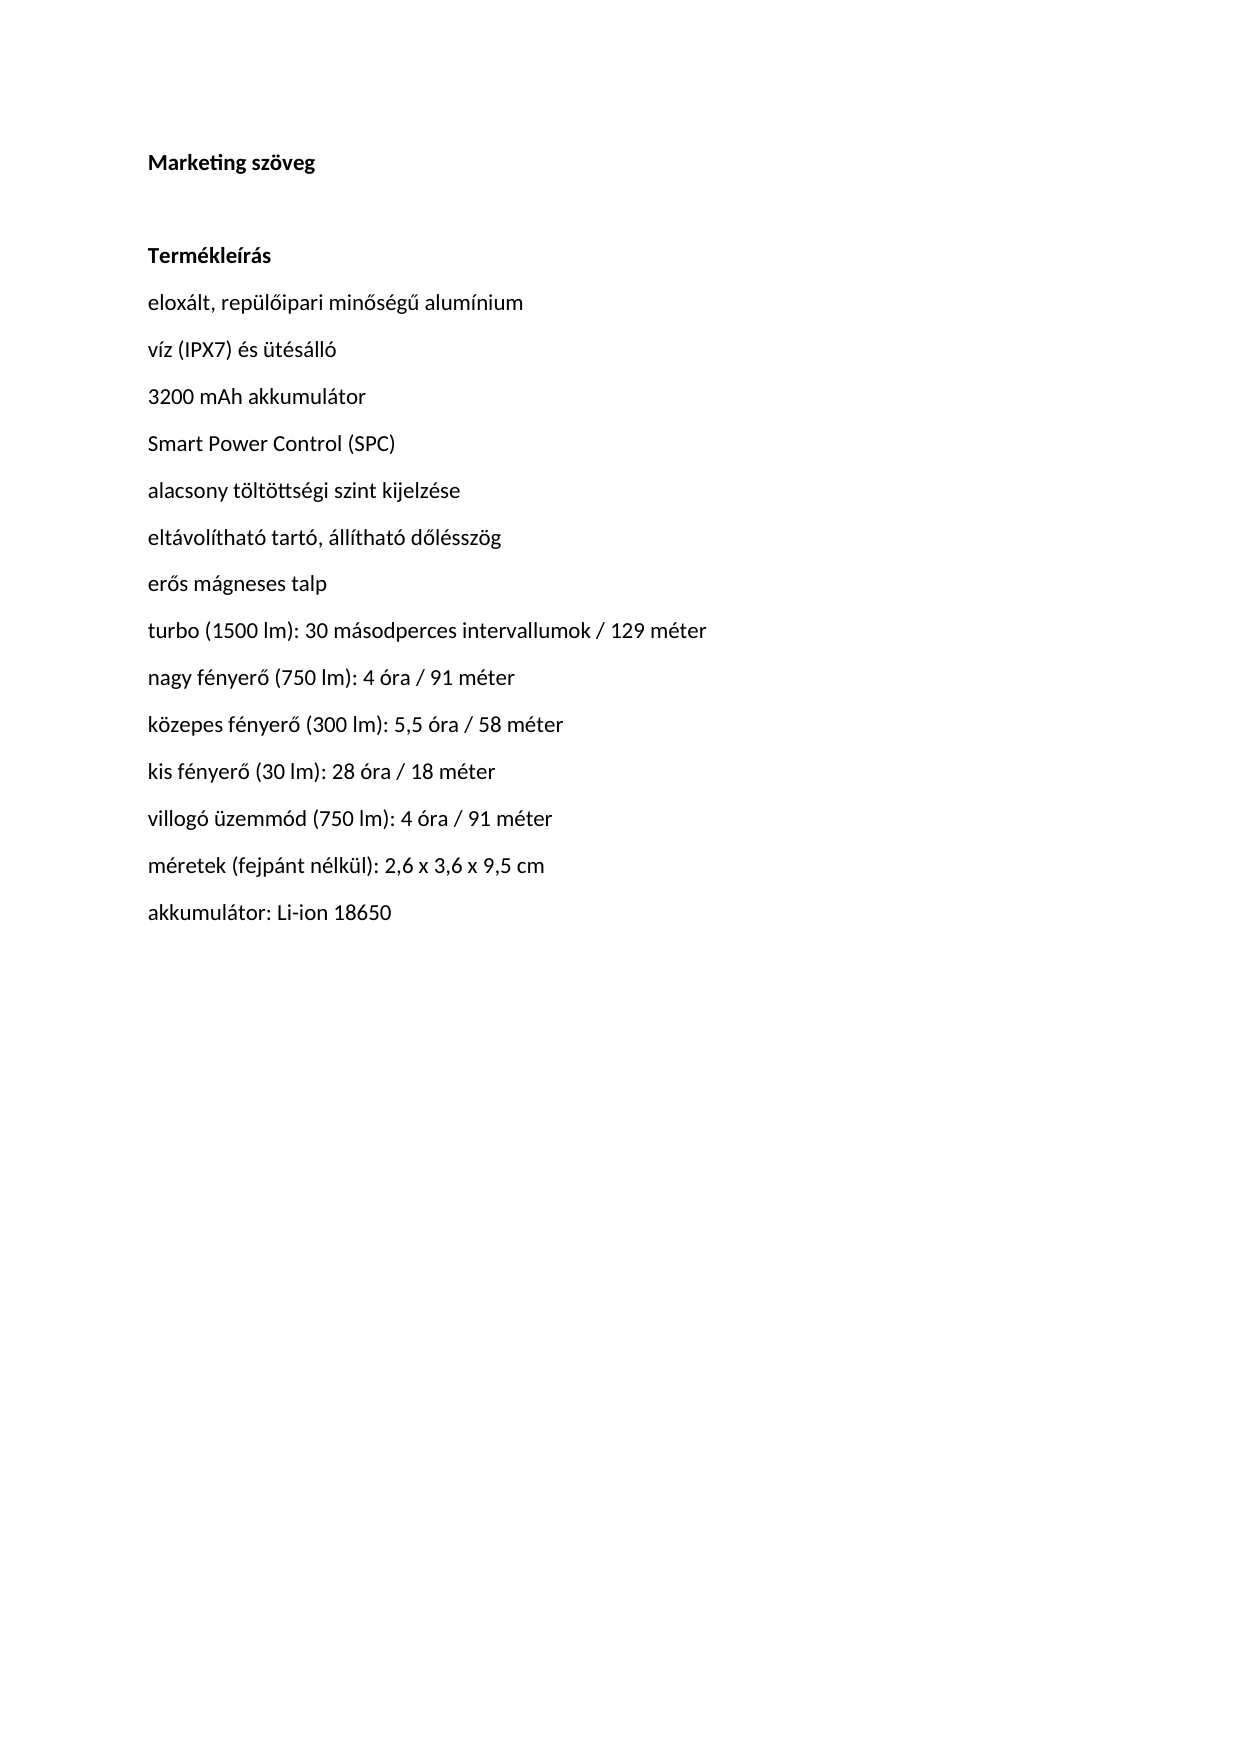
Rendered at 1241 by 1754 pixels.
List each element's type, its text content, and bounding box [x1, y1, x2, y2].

text 3200 mAh akkumulátor [148, 382, 1093, 410]
text eloxált, repülőipari minőségű alumínium [148, 288, 1093, 316]
text villogó üzemmód (750 lm): 4 óra / 91 méter [148, 804, 1093, 832]
text erős mágneses talp [148, 569, 1093, 597]
text méretek (fejpánt nélkül): 2,6 x 3,6 x 9,5 cm [148, 851, 1093, 879]
text víz (IPX7) és ütésálló [148, 335, 1093, 363]
text akkumulátor: Li-ion 18650 [148, 898, 1093, 926]
text turbo (1500 lm): 30 másodperces intervallumok / 129 méter [148, 616, 1093, 644]
text eltávolítható tartó, állítható dőlésszög [148, 523, 1093, 551]
text közepes fényerő (300 lm): 5,5 óra / 58 méter [148, 710, 1093, 738]
text Smart Power Control (SPC) [148, 429, 1093, 457]
text Termékleírás [148, 241, 1093, 269]
text nagy fényerő (750 lm): 4 óra / 91 méter [148, 663, 1093, 691]
text kis fényerő (30 lm): 28 óra / 18 méter [148, 757, 1093, 785]
text alacsony töltöttségi szint kijelzése [148, 476, 1093, 504]
text Marketing szöveg [148, 148, 1093, 176]
